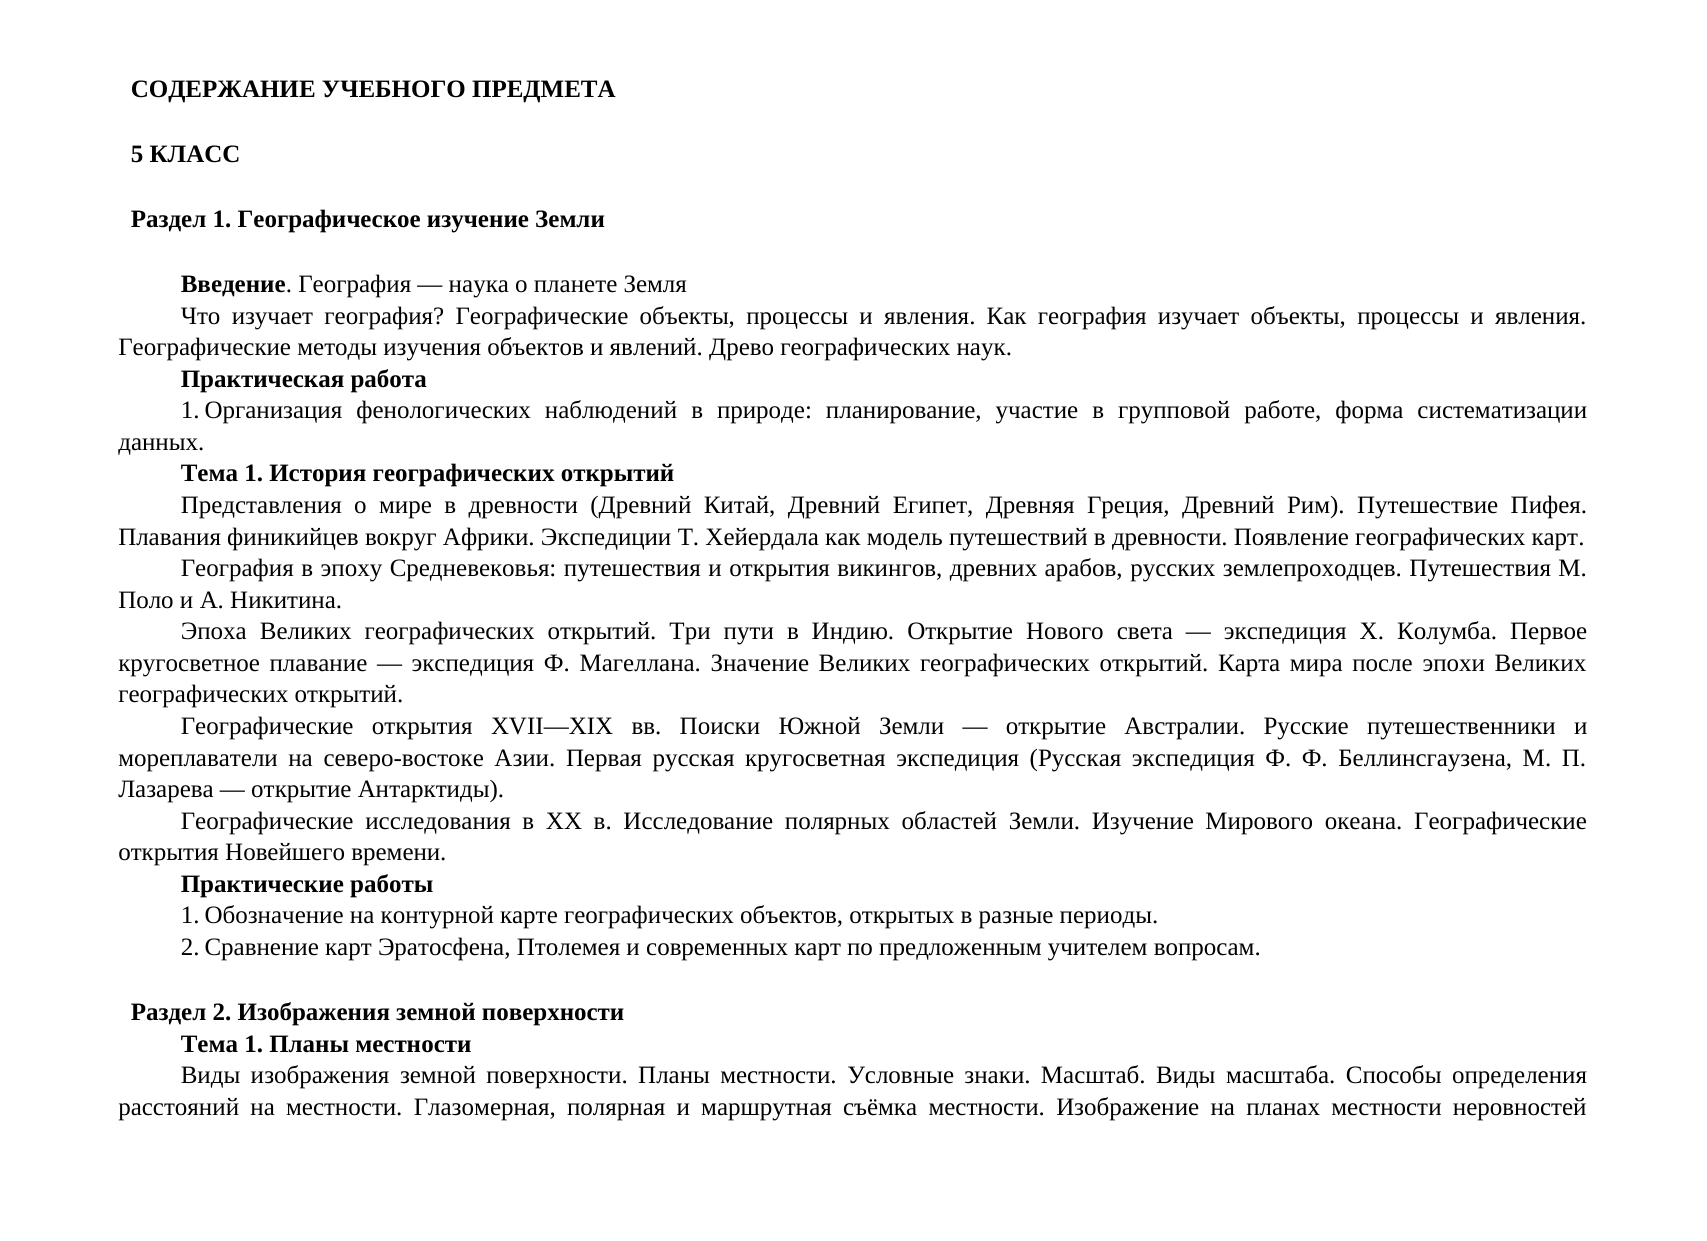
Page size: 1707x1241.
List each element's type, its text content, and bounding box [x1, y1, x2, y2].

text Тема 1. Планы местности [118, 1029, 1588, 1057]
text 2. Сравнение карт Эратосфена, Птолемея и современных карт по предложенным учителем вопросам. [118, 932, 1588, 961]
text 1. Организация фенологических наблюдений в природе: планирование, участие в групповой работе, форма систематизации данных. [118, 395, 1588, 456]
text Географические открытия XVII—XIX вв. Поиски Южной Земли — открытие Австралии. Русские путешественники и мореплаватели на северо-востоке Азии. Первая русская кругосветная экспедиция (Русская экспедиция Ф. Ф. Беллинсгаузена, М. П. Лазарева — открытие Антарктиды). [118, 711, 1588, 803]
text Раздел 2. Изображения земной поверхности [131, 997, 1588, 1026]
text Географические исследования в ХХ в. Исследование полярных областей Земли. Изучение Мирового океана. Географические открытия Новейшего времени. [118, 806, 1588, 866]
text Что изучает география? Географические объекты, процессы и явления. Как география изучает объекты, процессы и явления. Географические методы изучения объектов и явлений. Древо географических наук. [118, 301, 1588, 361]
text Представления о мире в древности (Древний Китай, Древний Египет, Древняя Греция, Древний Рим). Путешествие Пифея. Плавания финикийцев вокруг Африки. Экспедиции Т. Хейердала как модель путешествий в древности. Появление географических карт. [118, 490, 1588, 550]
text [118, 1060, 1588, 1121]
text География в эпоху Средневековья: путешествия и открытия викингов, древних арабов, русских землепроходцев. Путешествия М. Поло и А. Никитина. [118, 553, 1588, 613]
text 1. Обозначение на контурной карте географических объектов, открытых в разные периоды. [118, 900, 1588, 929]
text СОДЕРЖАНИЕ УЧЕБНОГО ПРЕДМЕТА [131, 74, 1588, 103]
text Тема 1. История географических открытий [118, 458, 1588, 487]
text Практическая работа [118, 364, 1588, 393]
text Практические работы [118, 869, 1588, 898]
text 5 КЛАСС [131, 139, 1588, 168]
text Эпоха Великих географических открытий. Три пути в Индию. Открытие Нового света — экспедиция Х. Колумба. Первое кругосветное плавание — экспедиция Ф. Магеллана. Значение Великих географических открытий. Карта мира после эпохи Великих географических открытий. [118, 616, 1588, 708]
text Введение. География — наука о планете Земля [118, 269, 1588, 298]
text Раздел 1. Географическое изучение Земли [131, 204, 1588, 233]
